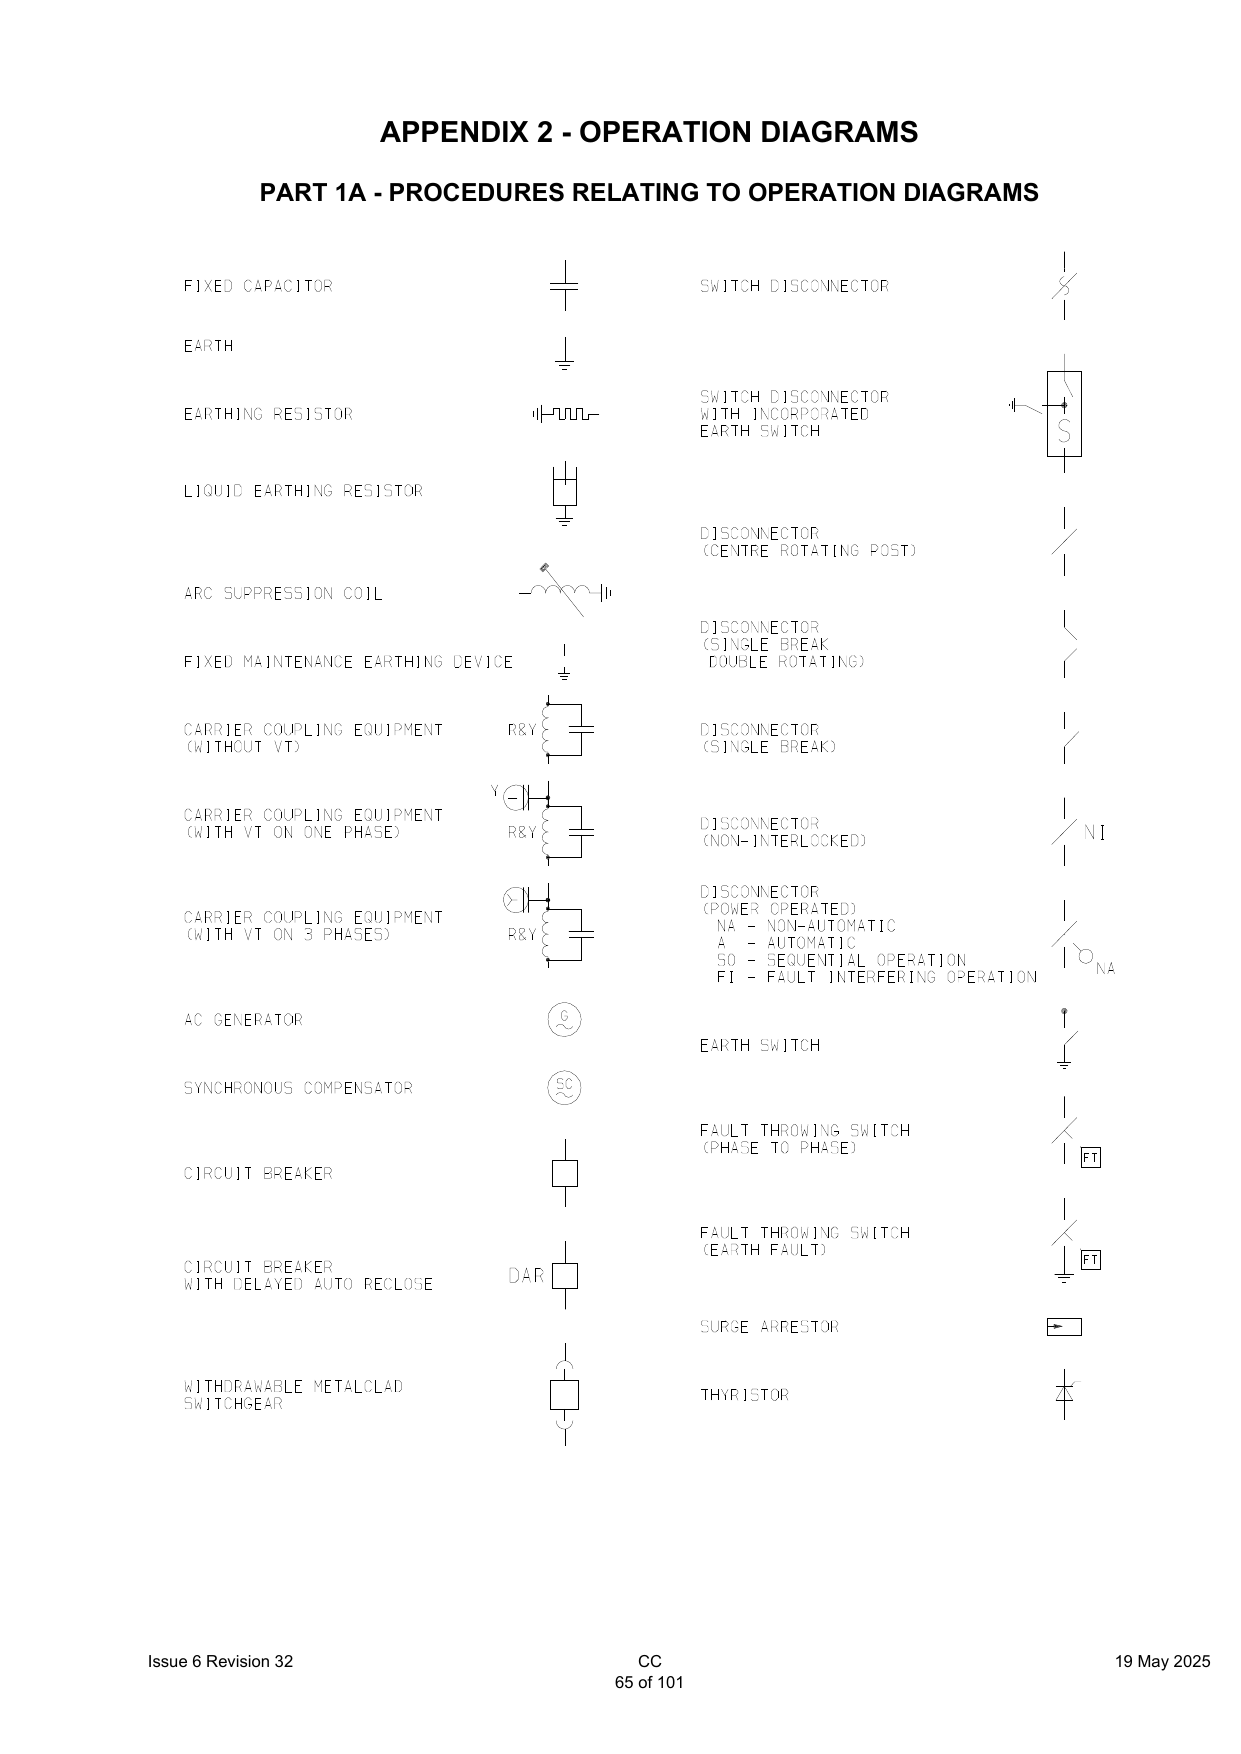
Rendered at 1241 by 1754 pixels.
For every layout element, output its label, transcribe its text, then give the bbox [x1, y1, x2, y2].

text PART 1A - PROCEDURES RELATING TO OPERATION DIAGRAMS [148, 178, 1152, 207]
text APPENDIX 2 - OPERATION DIAGRAMS [148, 115, 1152, 148]
